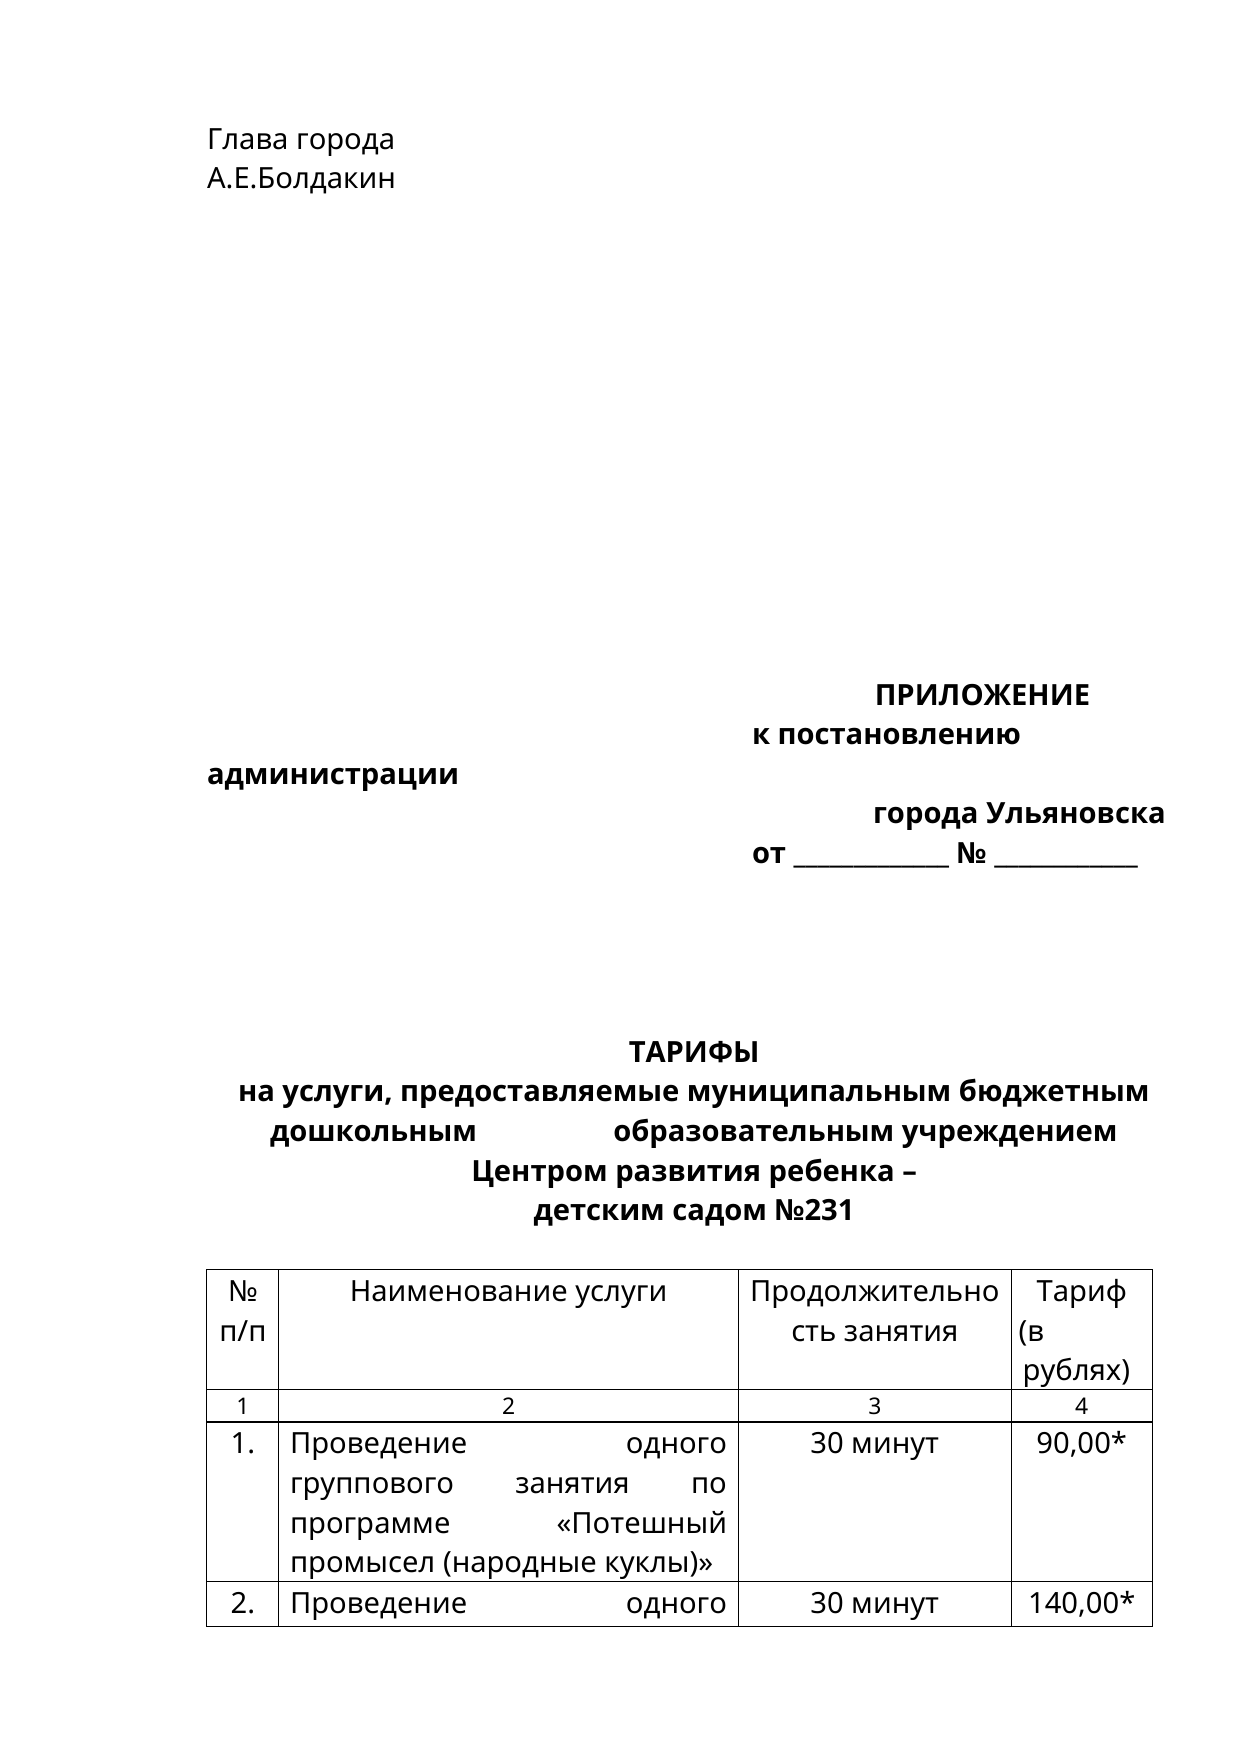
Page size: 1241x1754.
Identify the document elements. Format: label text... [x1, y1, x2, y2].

table_header № п/п [207, 1270, 278, 1389]
text от _____________ № ____________ [207, 832, 1181, 872]
table_cell 4 [1012, 1390, 1152, 1421]
table_cell 140,00* [1012, 1582, 1152, 1626]
text детским садом №231 [207, 1190, 1181, 1229]
text Глава города А.Е.Болдакин [207, 118, 1181, 197]
table_cell 1 [207, 1390, 278, 1421]
table_cell 30 минут [739, 1582, 1011, 1626]
table_cell 2 [279, 1390, 738, 1421]
table_cell Проведение одного группового занятия по программе «Потешный промысел (народные куклы)» [279, 1423, 738, 1581]
table_cell 1. [207, 1423, 278, 1581]
table_header Продолжительность занятия [739, 1270, 1011, 1389]
text ТАРИФЫ [207, 1031, 1181, 1071]
table_cell 30 минут [739, 1423, 1011, 1581]
text к постановлению администрации [207, 713, 1181, 793]
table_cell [279, 1582, 738, 1626]
table_cell 90,00* [1012, 1423, 1152, 1581]
text ПРИЛОЖЕНИЕ [207, 674, 1181, 713]
table_cell 3 [739, 1390, 1011, 1421]
table_header Тариф (в рублях) [1012, 1270, 1152, 1389]
table_header Наименование услуги [279, 1270, 738, 1389]
table_cell 2. [207, 1582, 278, 1626]
text на услуги, предоставляемые муниципальным бюджетным дошкольным образовательным учреждением Центром развития ребенка – [207, 1071, 1181, 1190]
text города Ульяновска [207, 793, 1181, 832]
